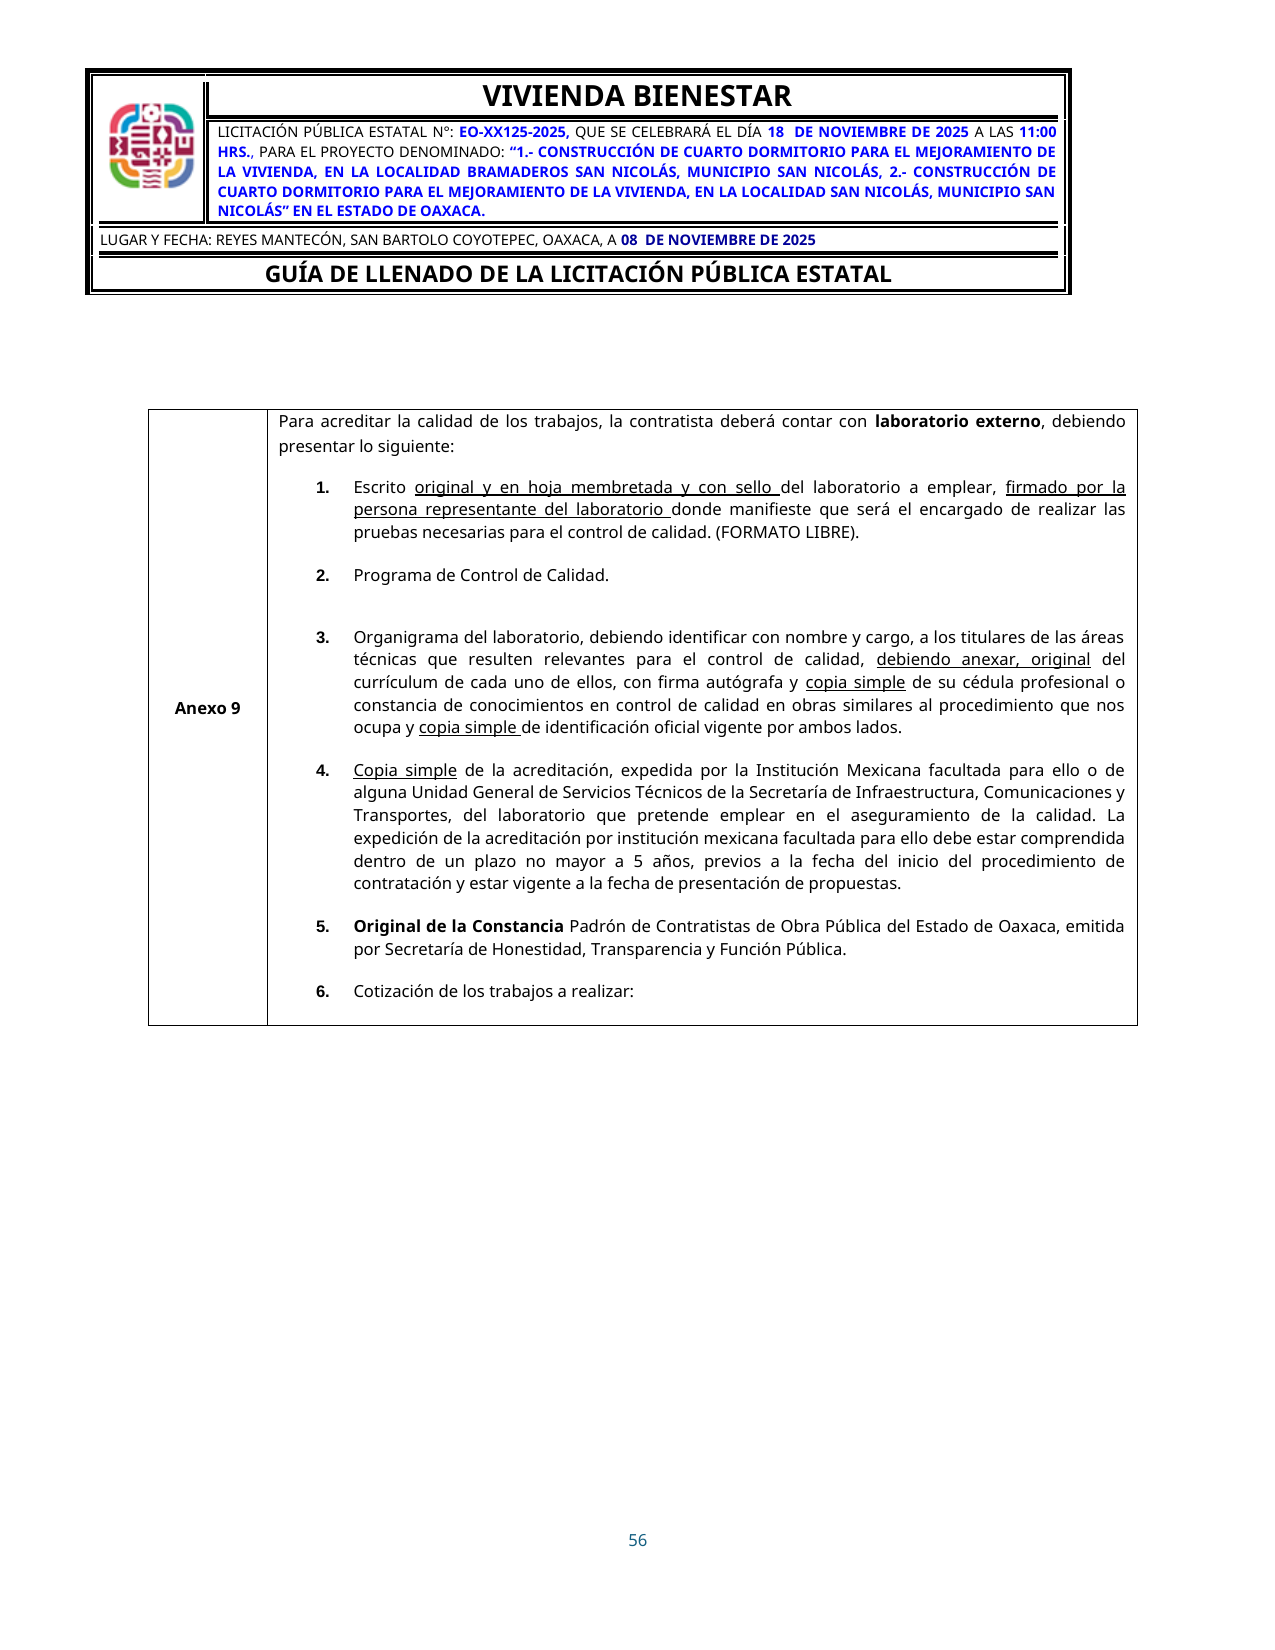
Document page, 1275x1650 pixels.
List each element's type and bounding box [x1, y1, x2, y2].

picture [98, 95, 203, 194]
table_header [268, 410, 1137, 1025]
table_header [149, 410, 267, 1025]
